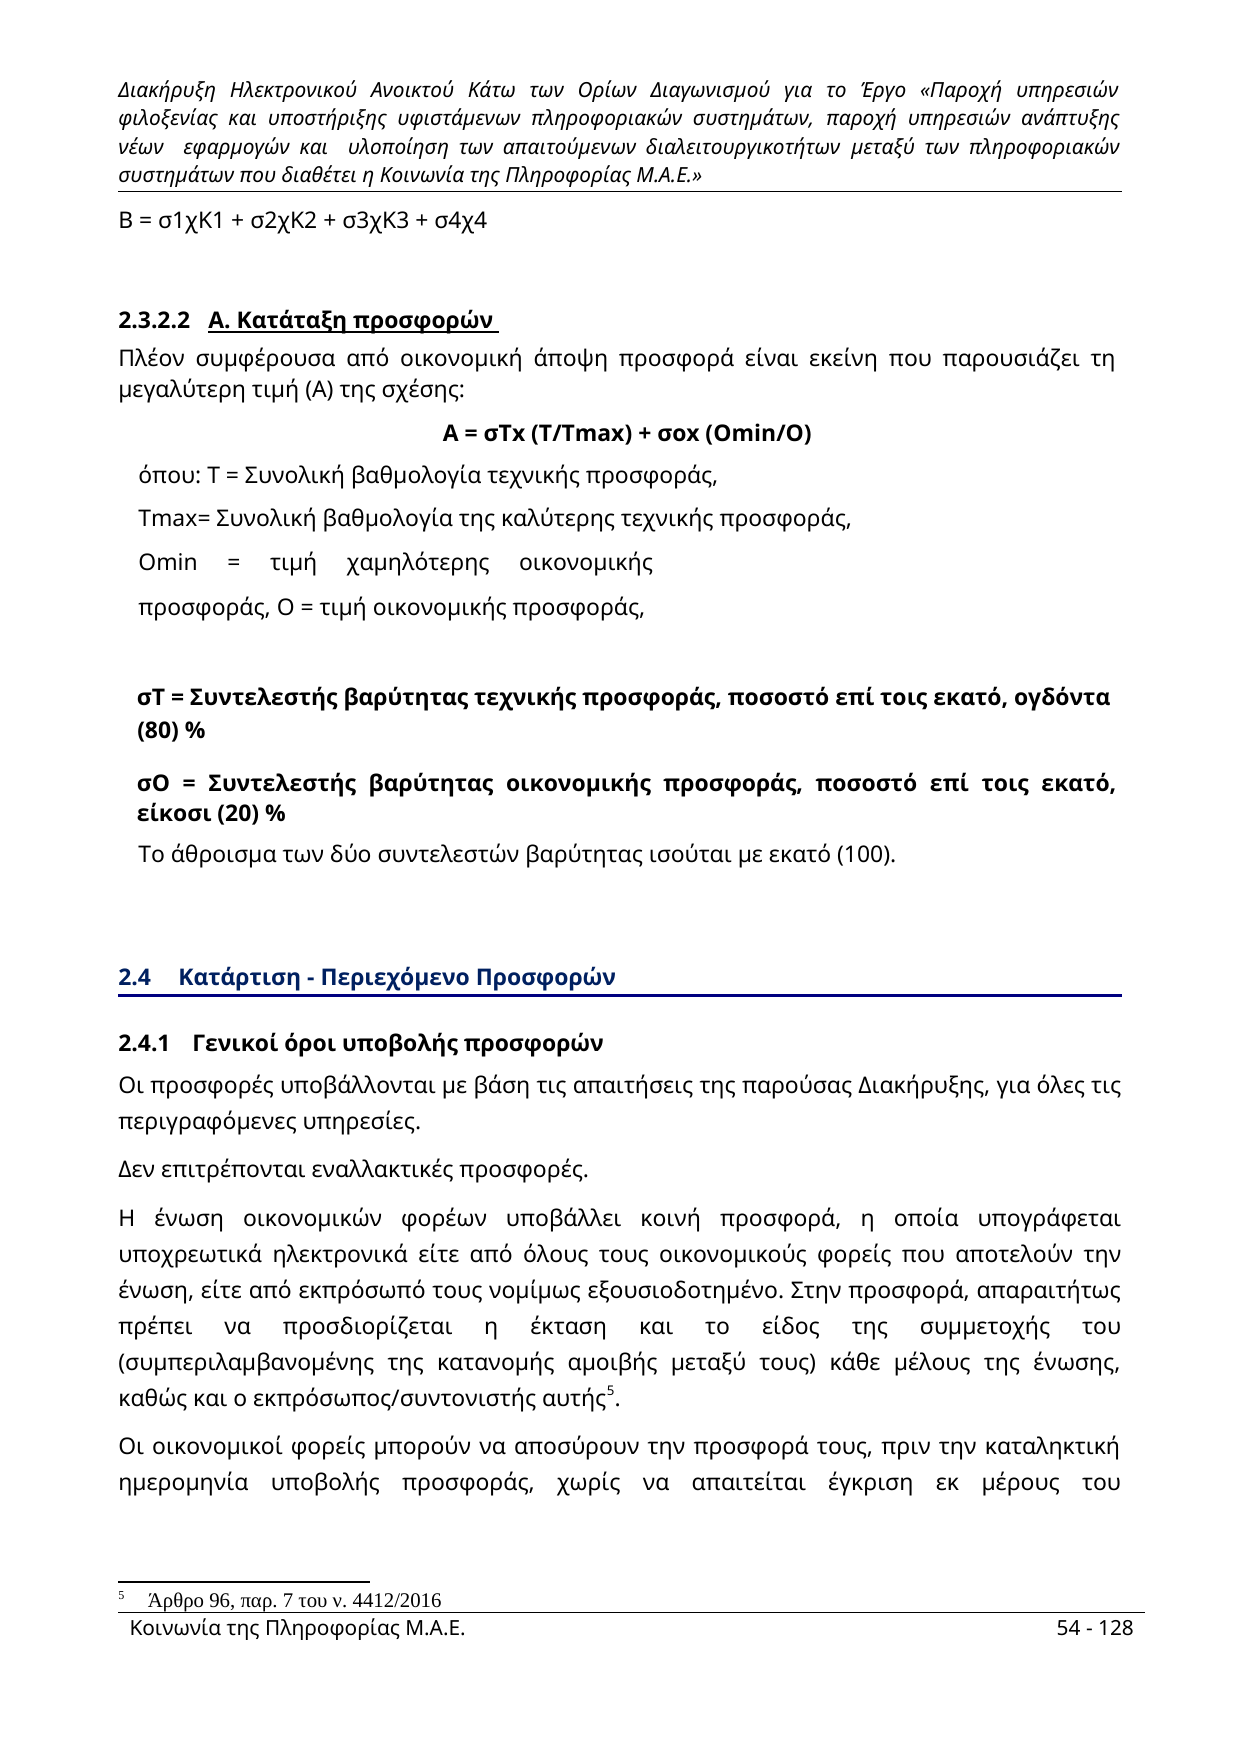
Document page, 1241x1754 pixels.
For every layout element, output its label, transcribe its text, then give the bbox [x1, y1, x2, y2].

text όπου: T = Συνολική βαθμολογία τεχνικής προσφοράς, [138, 459, 1117, 490]
text Το άθροισμα των δύο συντελεστών βαρύτητας ισούται με εκατό (100). [138, 838, 1117, 869]
subtitle Α. Κατάταξη προσφορών [118, 304, 1122, 336]
text σΤ = Συντελεστής βαρύτητας τεχνικής προσφοράς, ποσοστό επί τοις εκατό, ογδόντα [137, 681, 1117, 712]
text Δεν επιτρέπονται εναλλακτικές προσφορές. [118, 1153, 1122, 1184]
subtitle σΟ = Συντελεστής βαρύτητας οικονομικής προσφοράς, ποσοστό επί τοις εκατό, είκοσι (20) % [137, 768, 1117, 827]
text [118, 1430, 1122, 1497]
text Η ένωση οικονομικών φορέων υποβάλλει κοινή προσφορά, η οποία υπογράφεται υποχρεωτικά ηλεκτρονικά είτε από όλους τους οικονομικούς φορείς που αποτελούν την ένωση, είτε από εκπρόσωπό τους νομίμως εξουσιοδοτημένο. Στην προσφορά, απαραιτήτως πρέπει να προσδιορίζεται η έκταση και το είδος της συμμετοχής του (συμπεριλαμβανομένης της κατανομής αμοιβής μεταξύ τους) κάθε μέλους της ένωσης, καθώς και ο εκπρόσωπος/συντονιστής αυτής. [118, 1202, 1122, 1413]
text Πλέον συμφέρουσα από οικονομική άποψη προσφορά είναι εκείνη που παρουσιάζει τη μεγαλύτερη τιμή (Α) της σχέσης: [118, 342, 1117, 404]
subtitle Κατάρτιση - Περιεχόμενο Προσφορών [118, 961, 1122, 994]
text Α = σΤx (T/Tmax) + σox (Οmin/Ο) [133, 417, 1121, 448]
text (80) % [137, 714, 1122, 745]
text Tmax= Συνολική βαθμολογία της καλύτερης τεχνικής προσφοράς, [138, 502, 1117, 534]
text Οι προσφορές υποβάλλονται με βάση τις απαιτήσεις της παρούσας Διακήρυξης, για όλες τις περιγραφόμενες υπηρεσίες. [118, 1069, 1122, 1136]
text Β = σ1χΚ1 + σ2χΚ2 + σ3χΚ3 + σ4χ4 [118, 204, 1122, 236]
text Οmin = τιμή χαμηλότερης οικονομικής προσφοράς, Ο = τιμή οικονομικής προσφοράς, [138, 546, 653, 622]
subtitle Γενικοί όροι υποβολής προσφορών [118, 1027, 1122, 1058]
